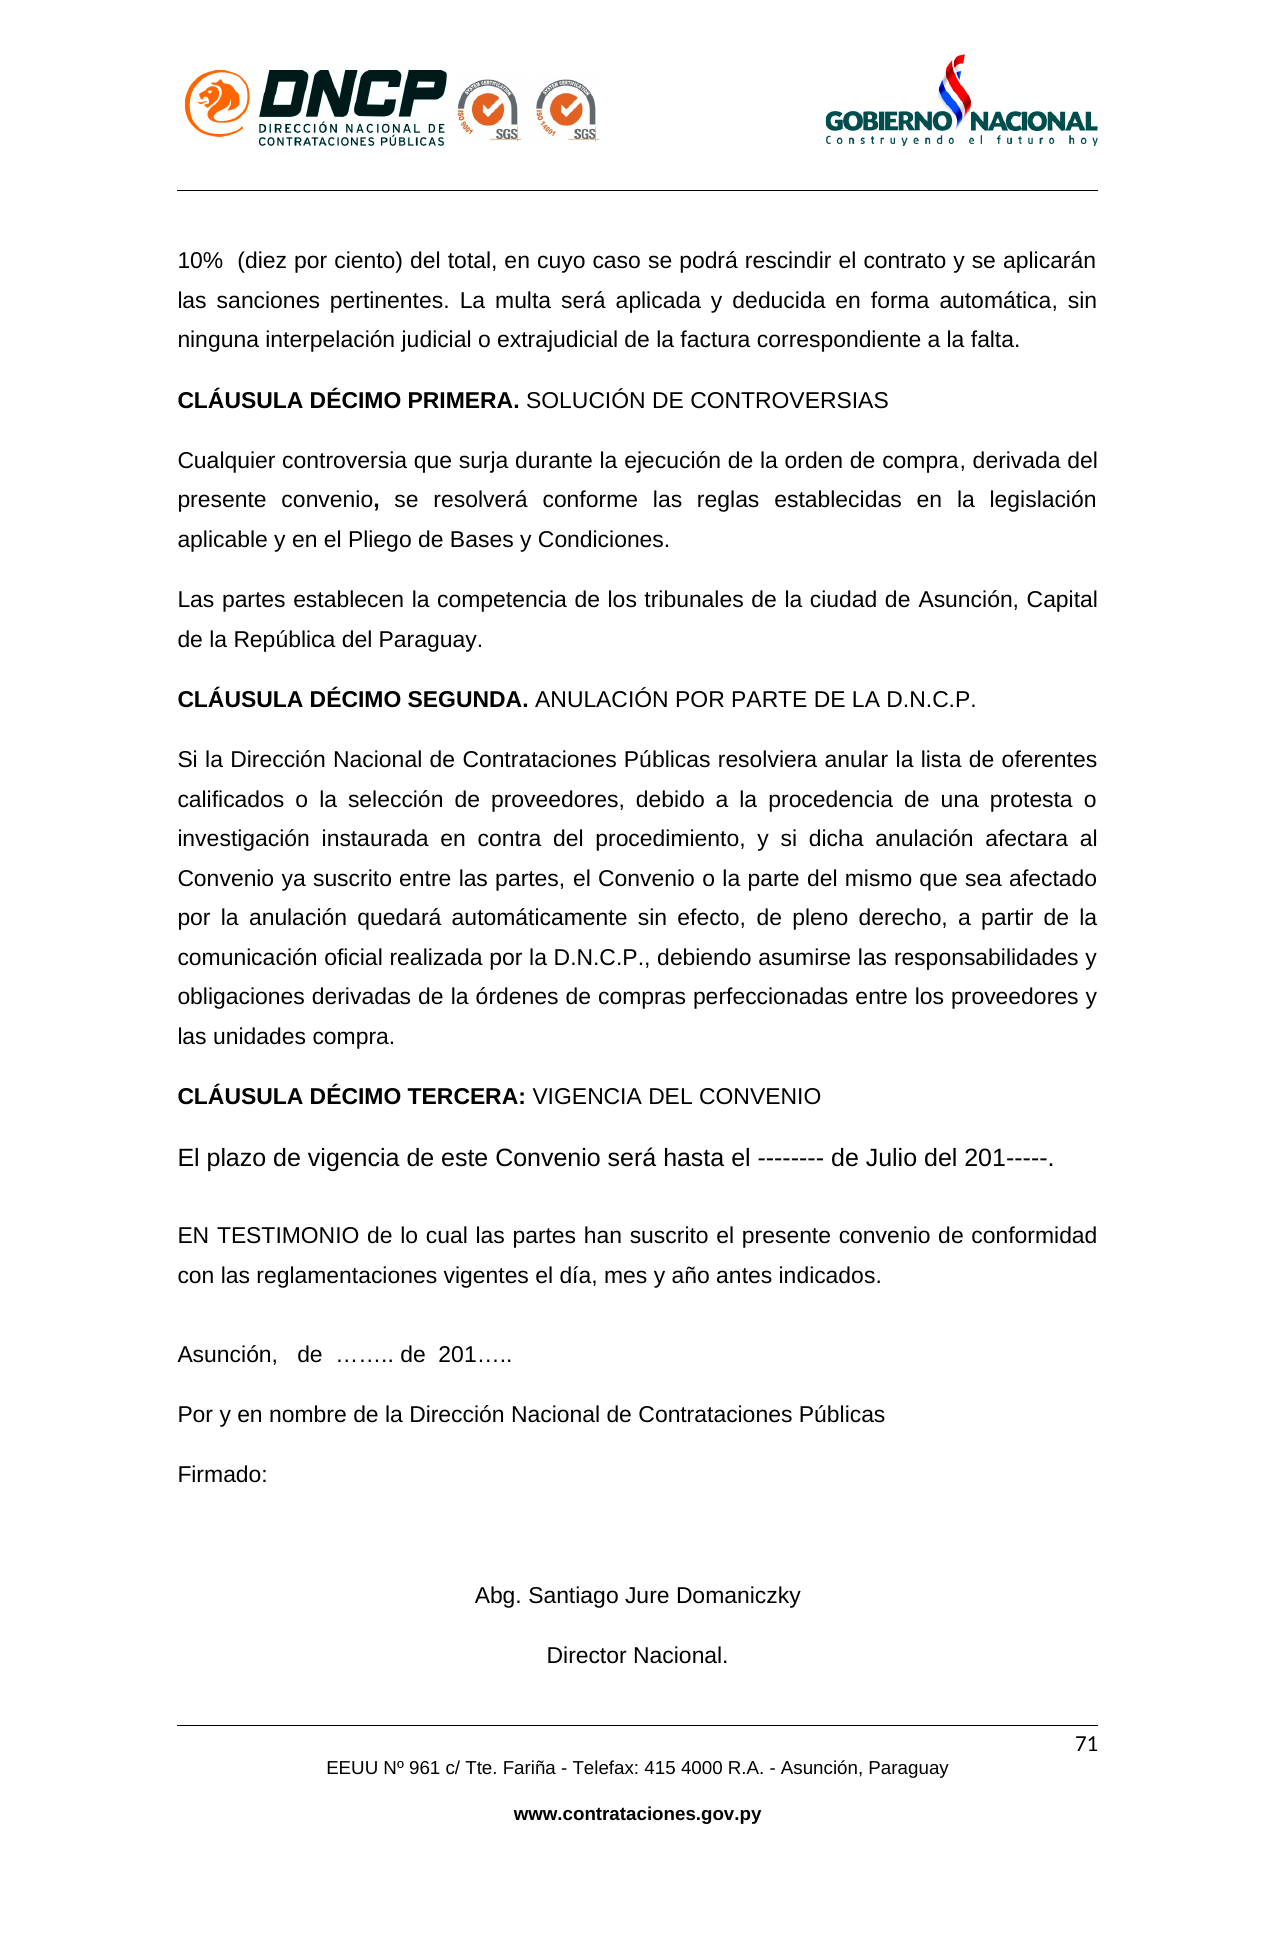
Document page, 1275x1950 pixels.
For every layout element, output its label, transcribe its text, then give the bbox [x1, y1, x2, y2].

text El plazo de vigencia de este Convenio será hasta el -------- de Julio del 201-----. [177, 1143, 1098, 1172]
list EN TESTIMONIO de lo cual las partes han suscrito el presente convenio de conformidad con las reglamentaciones vigentes el día, mes y año antes indicados. [177, 1222, 1098, 1288]
text CLÁUSULA DÉCIMO SEGUNDA. ANULACIÓN POR PARTE DE LA D.N.C.P. [177, 686, 1098, 712]
text CLÁUSULA DÉCIMO TERCERA: VIGENCIA DEL CONVENIO [177, 1083, 1098, 1109]
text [177, 247, 1098, 353]
list Director Nacional. [177, 1642, 1098, 1669]
text Si la Dirección Nacional de Contrataciones Públicas resolviera anular la lista de oferentes calificados o la selección de proveedores, debido a la procedencia de una protesta o investigación instaurada en contra del procedimiento, y si dicha anulación afectara al Convenio ya suscrito entre las partes, el Convenio o la parte del mismo que sea afectado por la anulación quedará automáticamente sin efecto, de pleno derecho, a partir de la comunicación oficial realizada por la D.N.C.P., debiendo asumirse las responsabilidades y obligaciones derivadas de la órdenes de compras perfeccionadas entre los proveedores y las unidades compra. [177, 746, 1098, 1049]
picture [825, 54, 1098, 146]
text Cualquier controversia que surja durante la ejecución de la orden de compra, derivada del presente convenio, se resolverá conforme las reglas establecidas en la legislación aplicable y en el Pliego de Bases y Condiciones. [177, 447, 1098, 552]
list Por y en nombre de la Dirección Nacional de Contrataciones Públicas [177, 1401, 1098, 1427]
picture [184, 70, 447, 146]
list Firmado: [177, 1461, 1098, 1488]
text Las partes establecen la competencia de los tribunales de la ciudad de Asunción, Capital de la República del Paraguay. [177, 586, 1098, 652]
text CLÁUSULA DÉCIMO PRIMERA. SOLUCIÓN DE CONTROVERSIAS [177, 387, 1098, 413]
list Abg. Santiago Jure Domaniczky [177, 1582, 1098, 1608]
list Asunción, de …….. de 201….. [177, 1341, 1098, 1367]
picture [453, 75, 603, 146]
